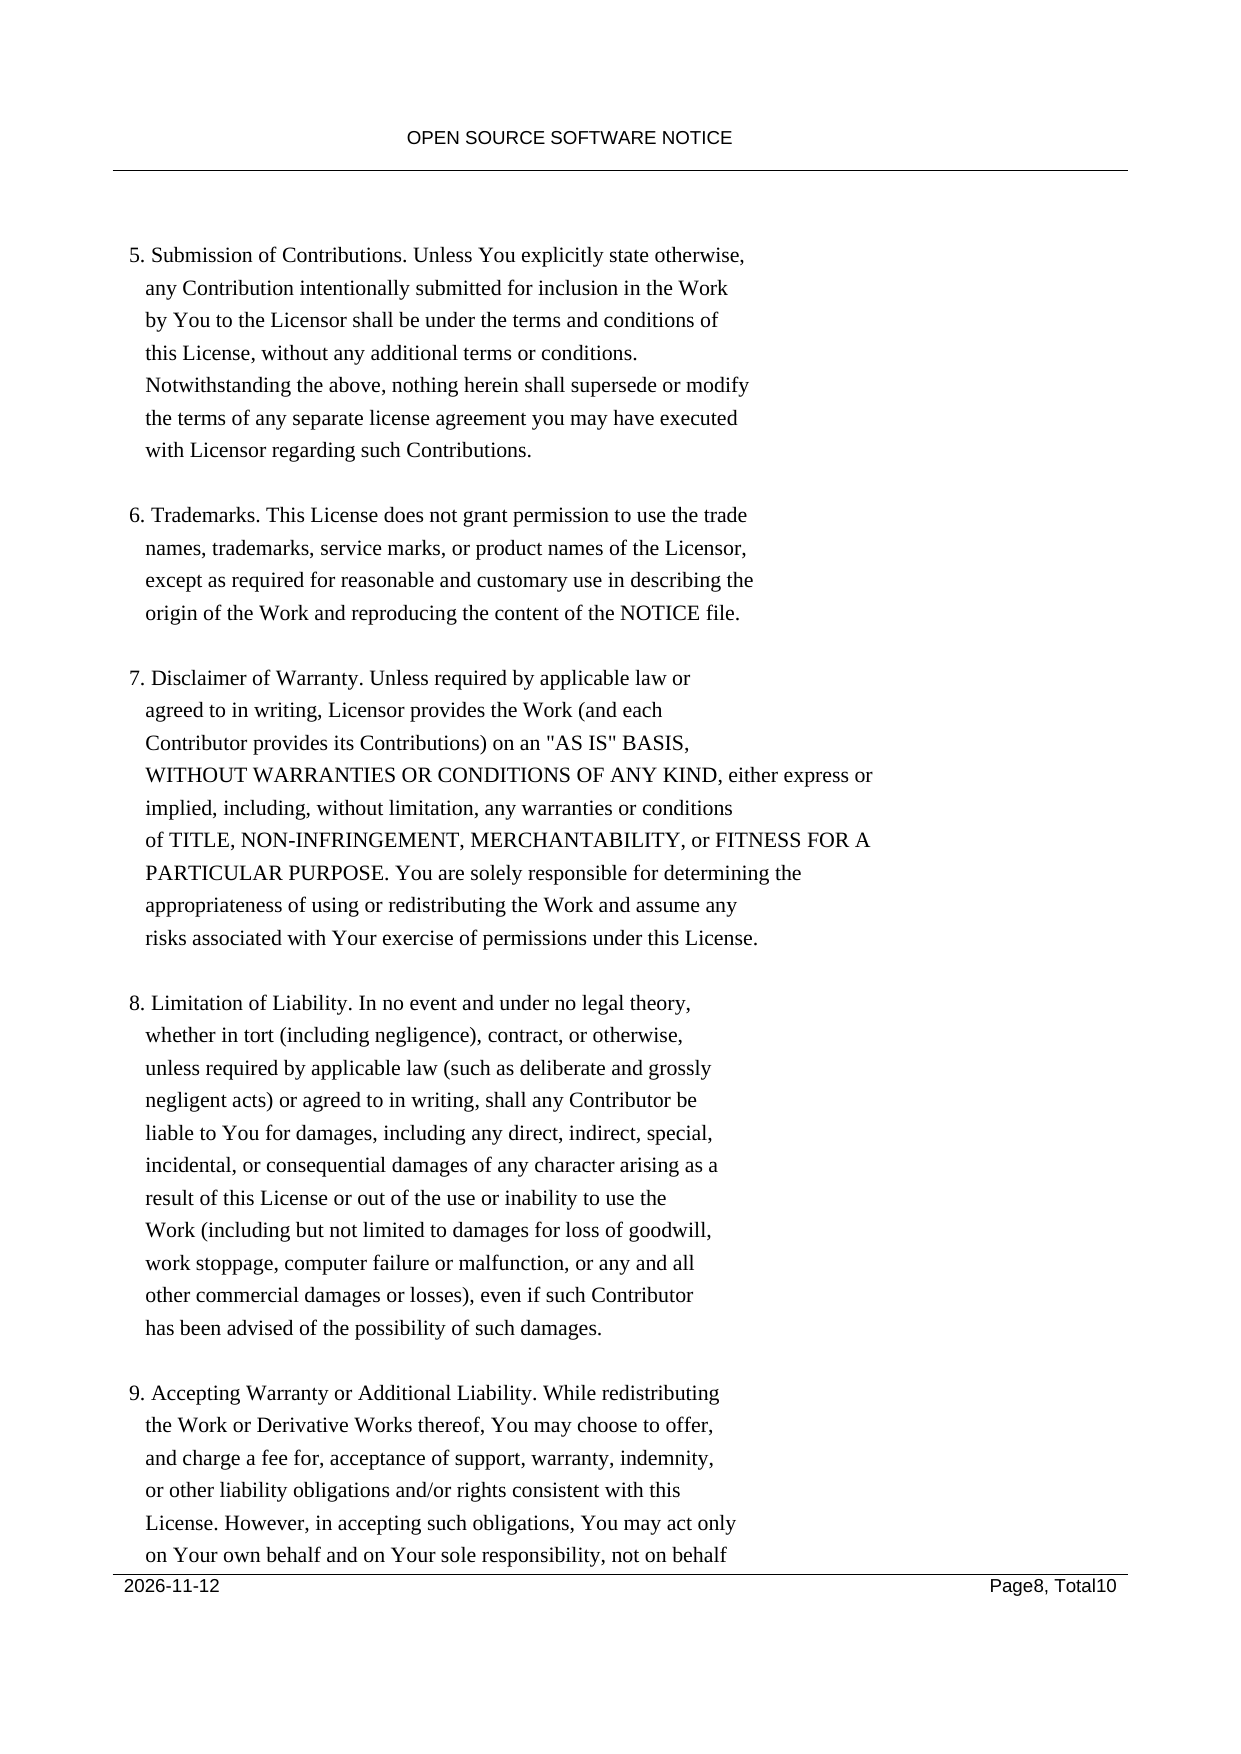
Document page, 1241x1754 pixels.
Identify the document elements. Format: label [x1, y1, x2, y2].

text [112, 206, 1128, 1571]
